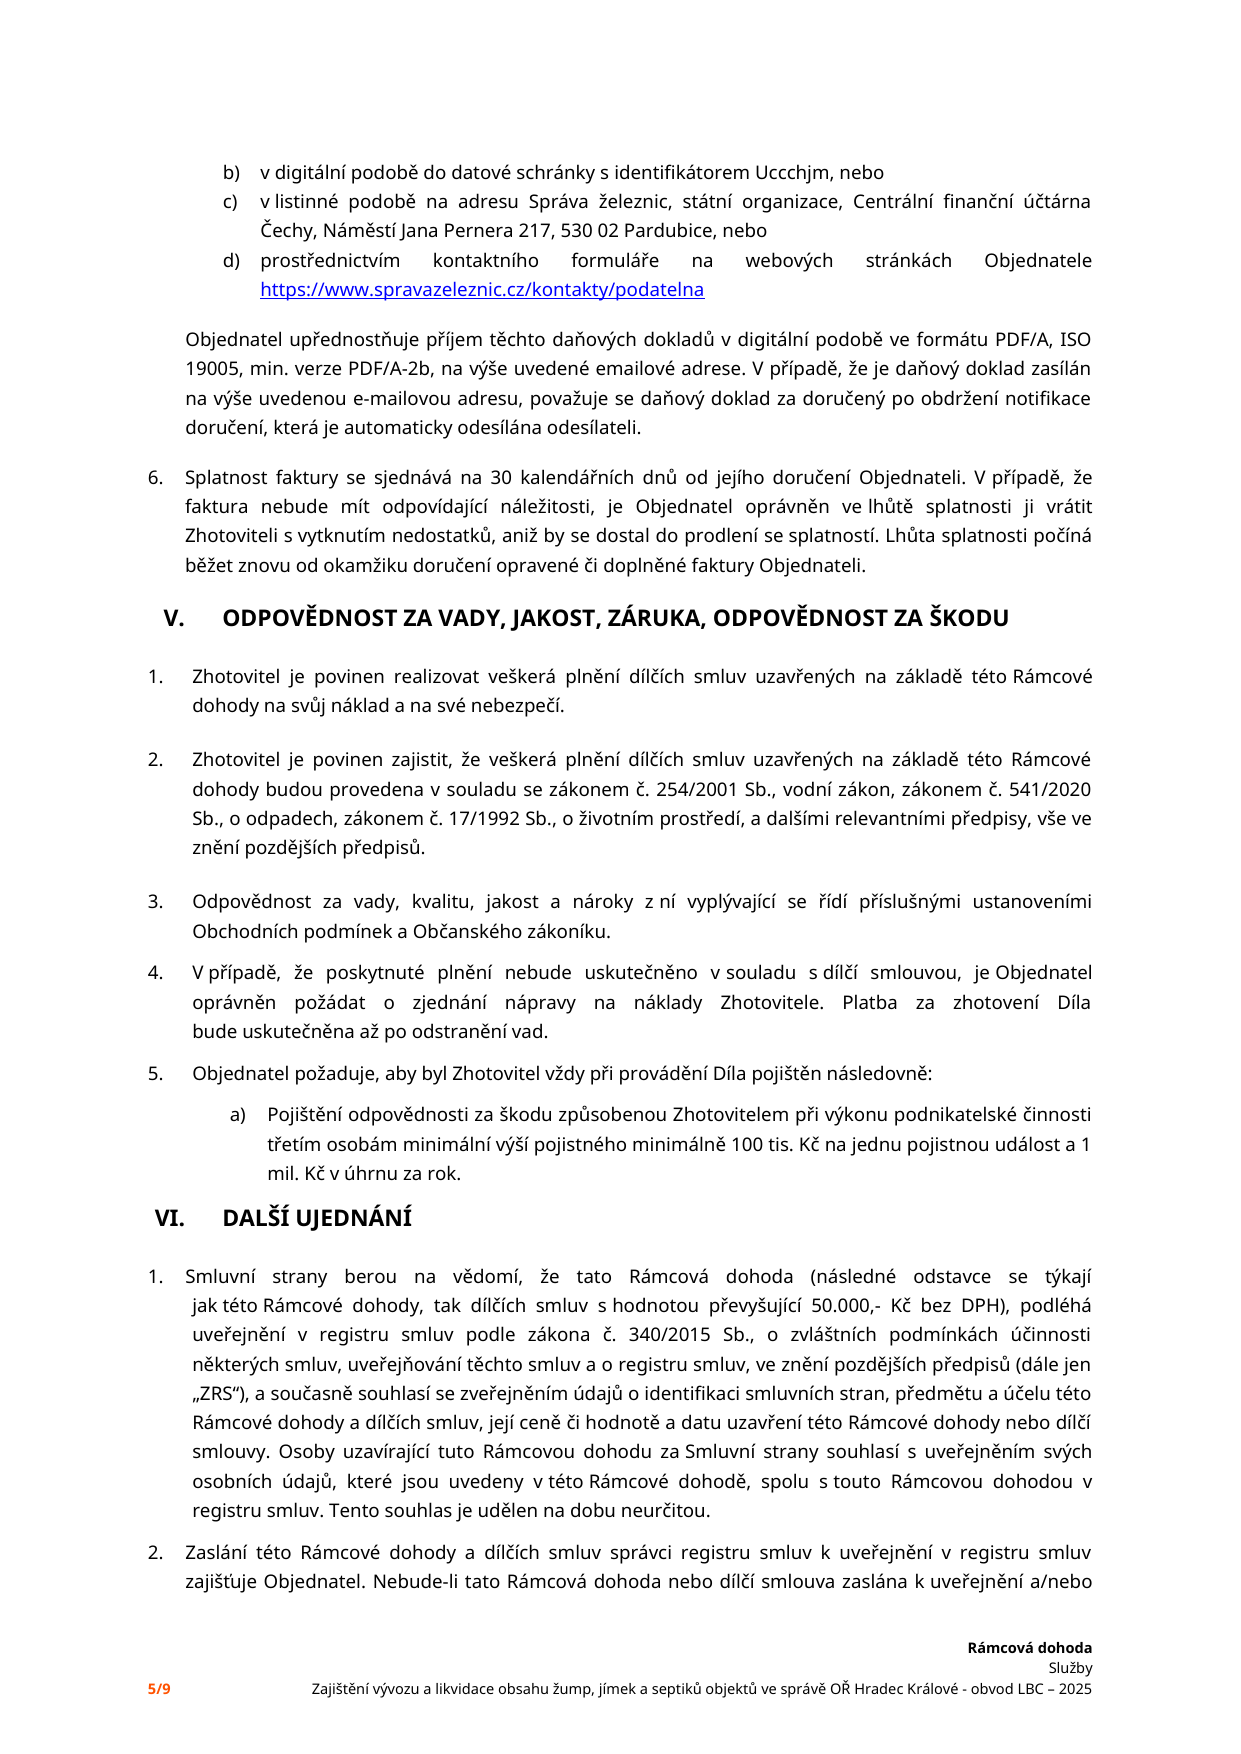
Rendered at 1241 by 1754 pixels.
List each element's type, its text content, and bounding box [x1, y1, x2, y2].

list Objednatel upřednostňuje příjem těchto daňových dokladů v digitální podobě ve formátu PDF/A, ISO 19005, min. verze PDF/A-2b, na výše uvedené emailové adrese. V případě, že je daňový doklad zasílán na výše uvedenou e-mailovou adresu, považuje se daňový doklad za doručený po obdržení notifikace doručení, která je automaticky odesílána odesílateli. [185, 326, 1093, 439]
list Objednatel požaduje, aby byl Zhotovitel vždy při provádění Díla pojištěn následovně: [148, 1060, 1093, 1086]
list v digitální podobě do datové schránky s identifikátorem Uccchjm, nebo [223, 159, 1093, 184]
list ODPOVĚDNOST ZA VADY, JAKOST, ZÁRUKA, ODPOVĚDNOST ZA ŠKODU [185, 602, 1093, 633]
list v listinné podobě na adresu Správa železnic, státní organizace, Centrální finanční účtárna Čechy, Náměstí Jana Pernera 217, 530 02 Pardubice, nebo [223, 188, 1093, 243]
list Zhotovitel je povinen zajistit, že veškerá plnění dílčích smluv uzavřených na základě této Rámcové dohody budou provedena v souladu se zákonem č. 254/2001 Sb., vodní zákon, zákonem č. 541/2020 Sb., o odpadech, zákonem č. 17/1992 Sb., o životním prostředí, a dalšími relevantními předpisy, vše ve znění pozdějších předpisů. [148, 747, 1093, 860]
list Smluvní strany berou na vědomí, že tato Rámcová dohoda (následné odstavce se týkají jak této Rámcové dohody, tak dílčích smluv s hodnotou převyšující 50.000,- Kč bez DPH), podléhá uveřejnění v registru smluv podle zákona č. 340/2015 Sb., o zvláštních podmínkách účinnosti některých smluv, uveřejňování těchto smluv a o registru smluv, ve znění pozdějších předpisů (dále jen „ZRS“), a současně souhlasí se zveřejněním údajů o identifikaci smluvních stran, předmětu a účelu této Rámcové dohody a dílčích smluv, její ceně či hodnotě a datu uzavření této Rámcové dohody nebo dílčí smlouvy. Osoby uzavírající tuto Rámcovou dohodu za Smluvní strany souhlasí s uveřejněním svých osobních údajů, které jsou uvedeny v této Rámcové dohodě, spolu s touto Rámcovou dohodou v registru smluv. Tento souhlas je udělen na dobu neurčitou. [148, 1263, 1093, 1523]
list prostřednictvím kontaktního formuláře na webových stránkách Objednatele https://www.spravazeleznic.cz/kontakty/podatelna [223, 247, 1093, 302]
list Odpovědnost za vady, kvalitu, jakost a nároky z ní vyplývající se řídí příslušnými ustanoveními Obchodních podmínek a Občanského zákoníku. [148, 889, 1093, 943]
list DALŠÍ UJEDNÁNÍ [185, 1202, 1093, 1233]
list Splatnost faktury se sjednává na 30 kalendářních dnů od jejího doručení Objednateli. V případě, že faktura nebude mít odpovídající náležitosti, je Objednatel oprávněn ve lhůtě splatnosti ji vrátit Zhotoviteli s vytknutím nedostatků, aniž by se dostal do prodlení se splatností. Lhůta splatnosti počíná běžet znovu od okamžiku doručení opravené či doplněné faktury Objednateli. [148, 464, 1093, 577]
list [148, 1539, 1093, 1594]
list V případě, že poskytnuté plnění nebude uskutečněno v souladu s dílčí smlouvou, je Objednatel oprávněn požádat o zjednání nápravy na náklady Zhotovitele. Platba za zhotovení Díla bude uskutečněna až po odstranění vad. [148, 960, 1093, 1044]
list Zhotovitel je povinen realizovat veškerá plnění dílčích smluv uzavřených na základě této Rámcové dohody na svůj náklad a na své nebezpečí. [148, 663, 1093, 718]
list Pojištění odpovědnosti za škodu způsobenou Zhotovitelem při výkonu podnikatelské činnosti třetím osobám minimální výší pojistného minimálně 100 tis. Kč na jednu pojistnou událost a 1 mil. Kč v úhrnu za rok. [229, 1102, 1093, 1186]
